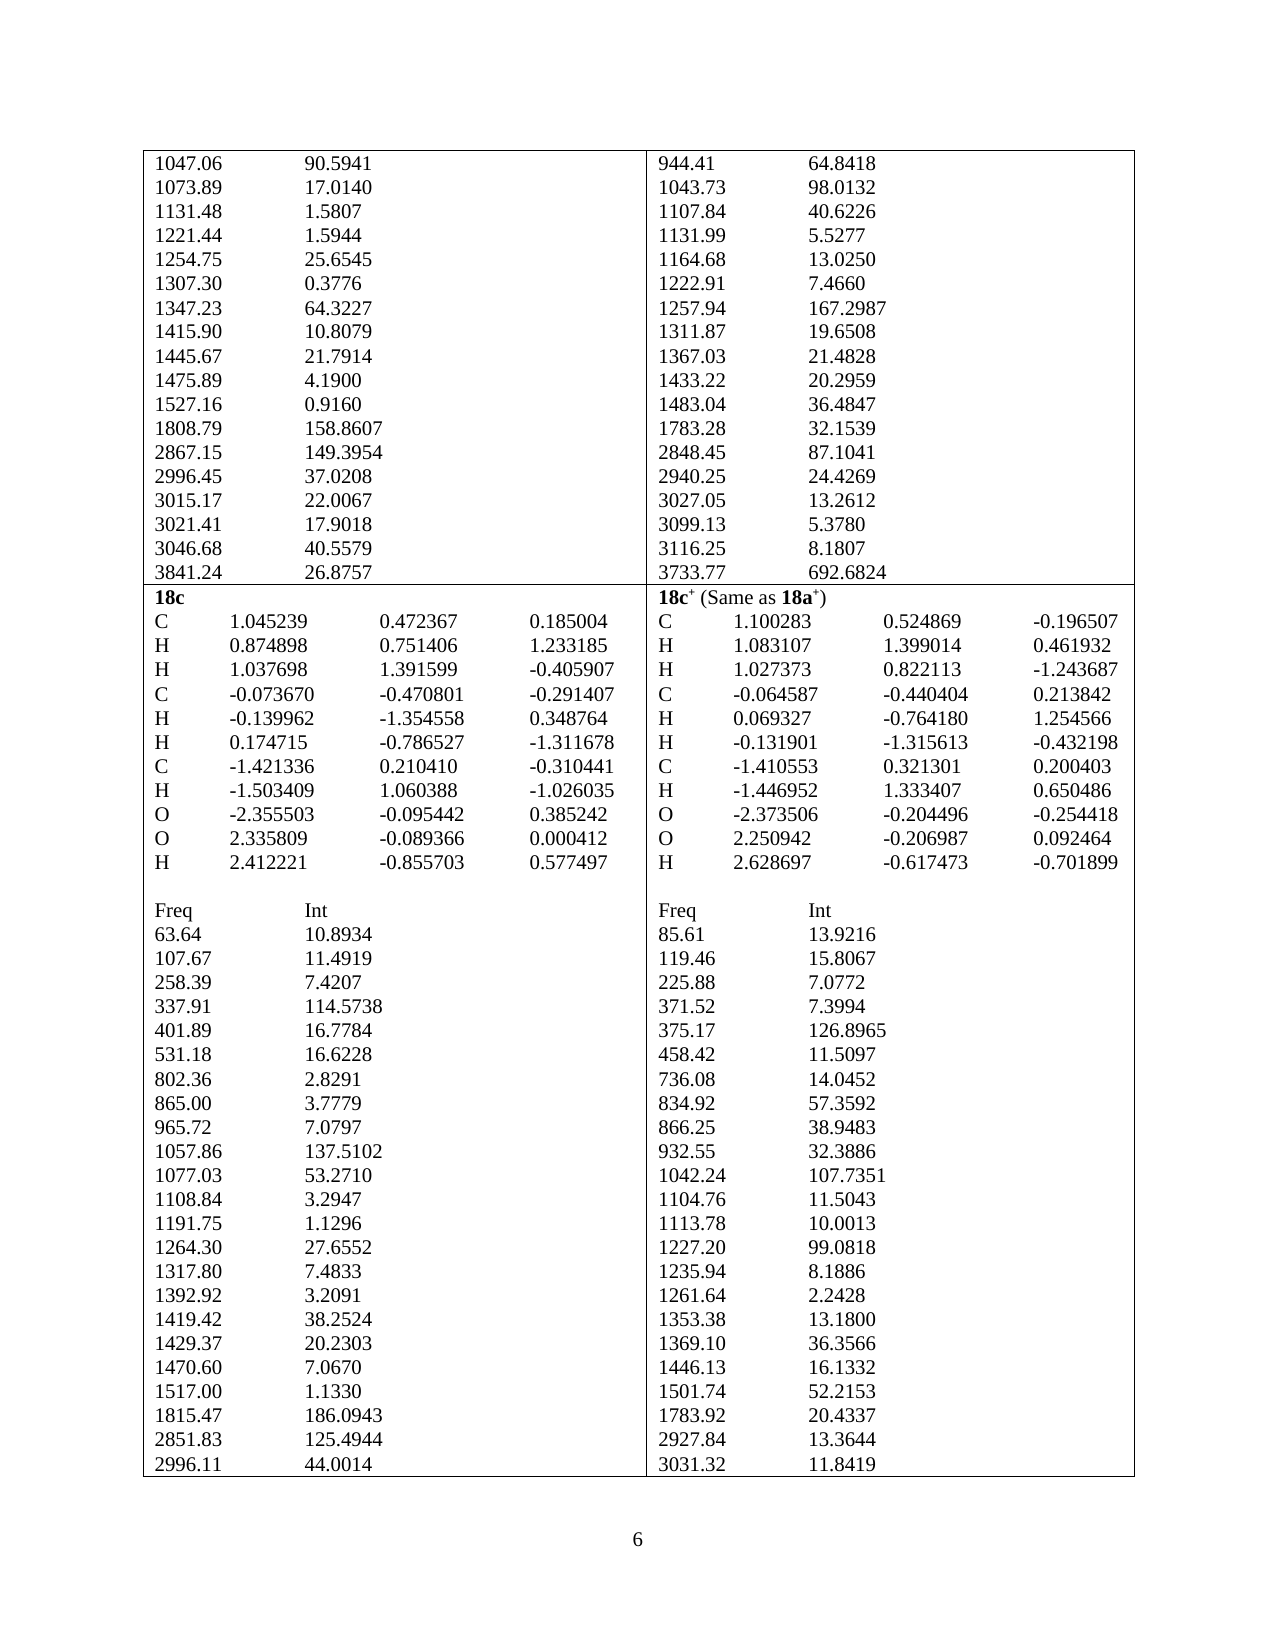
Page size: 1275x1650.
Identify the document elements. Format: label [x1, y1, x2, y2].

table_cell [647, 151, 1134, 584]
table_cell [144, 151, 646, 584]
table_cell [144, 585, 646, 1476]
table_cell [647, 585, 1134, 1476]
